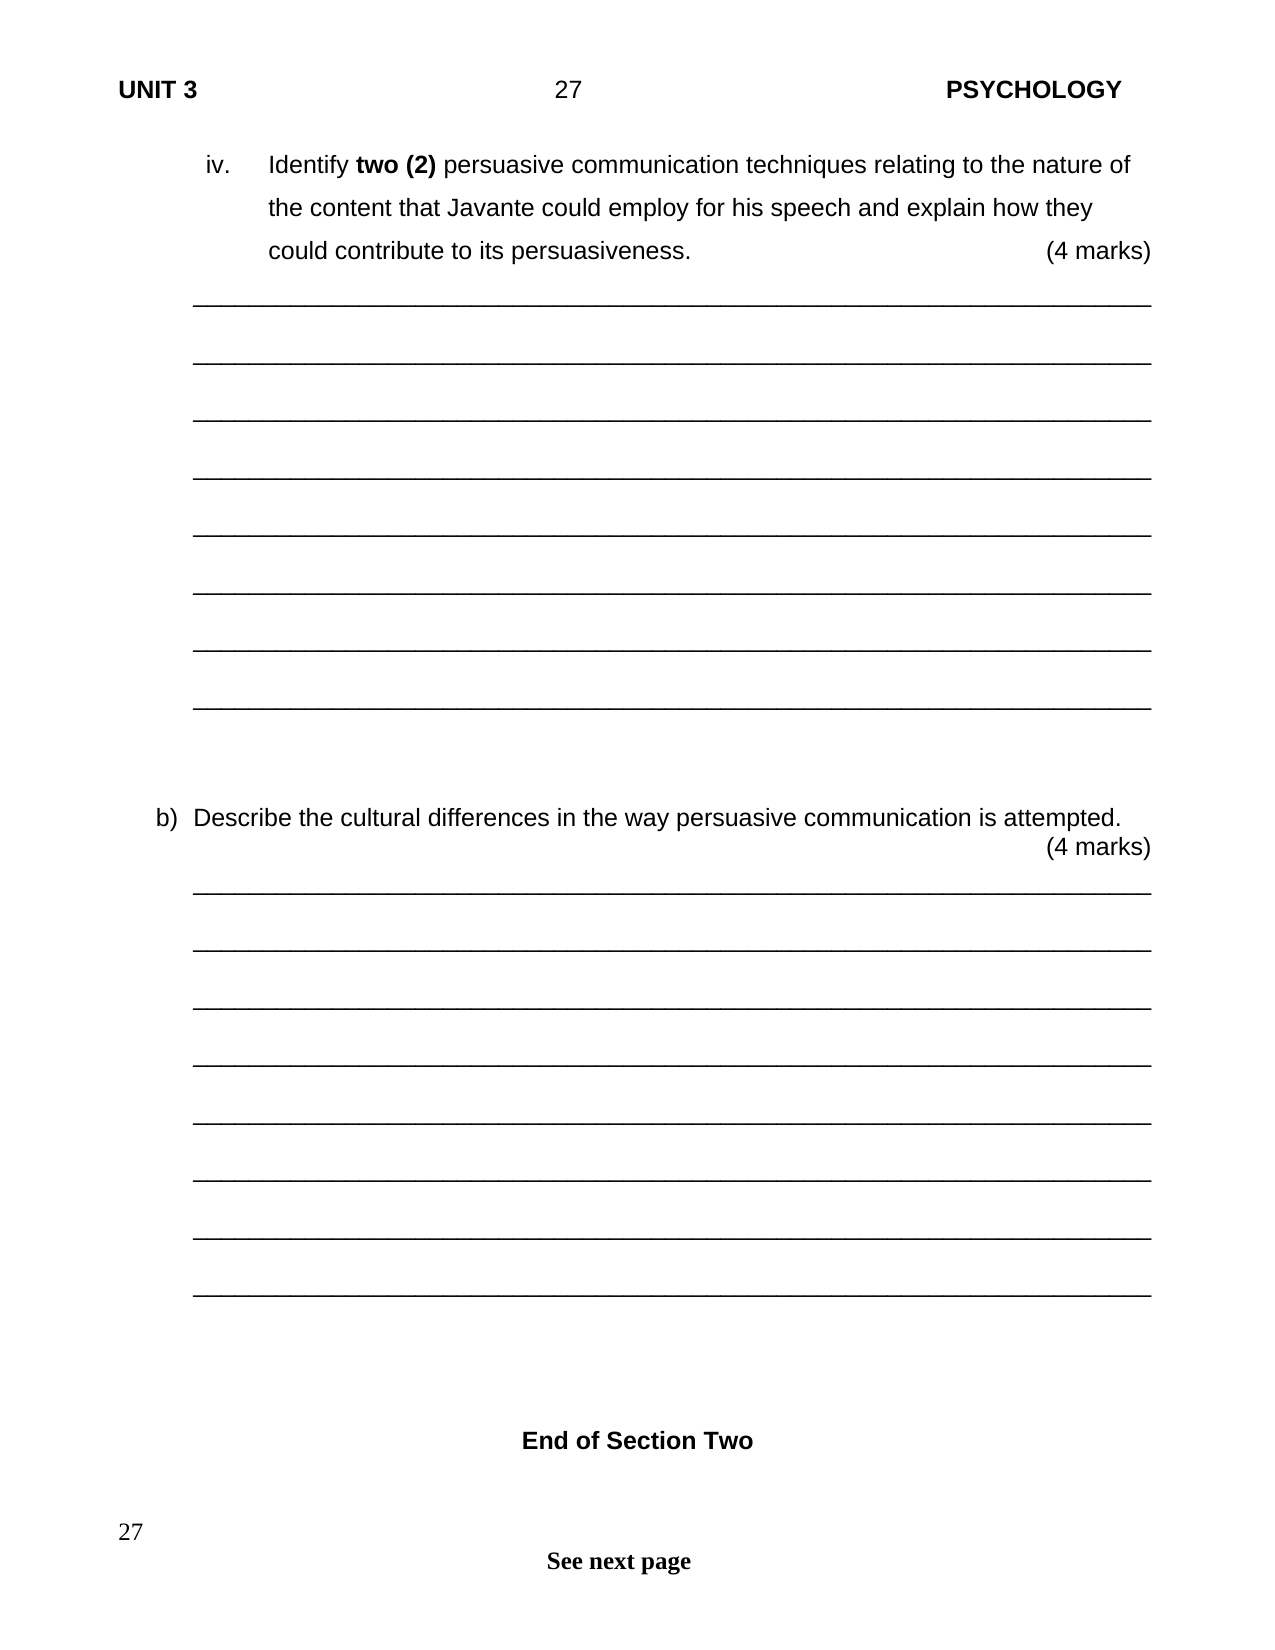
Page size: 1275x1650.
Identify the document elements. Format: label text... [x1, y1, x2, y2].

list Identify two (2) persuasive communication techniques relating to the nature of the content that Javante could employ for his speech and explain how they could contribute to its persuasiveness. (4 marks) [231, 150, 1157, 265]
text __________________________________________________________________________________________________________________________________________ [193, 624, 1157, 711]
text End of Section Two [118, 1426, 1157, 1454]
list __________________________________________________________________________________________________________________________________________ [193, 1212, 1157, 1298]
text ____________________________________________________________________________________________________________________________________________________________________________________________________________________________________________________________________________________ [193, 279, 1157, 481]
list ____________________________________________________________________________________________________________________________________________________________________________________________________________________________________________________________________________________ [193, 867, 1157, 1068]
list __________________________________________________________________________________________________________________________________________ [193, 1097, 1157, 1183]
list Describe the cultural differences in the way persuasive communication is attempted. (4 marks) [156, 803, 1157, 861]
text __________________________________________________________________________________________________________________________________________ [193, 509, 1157, 596]
